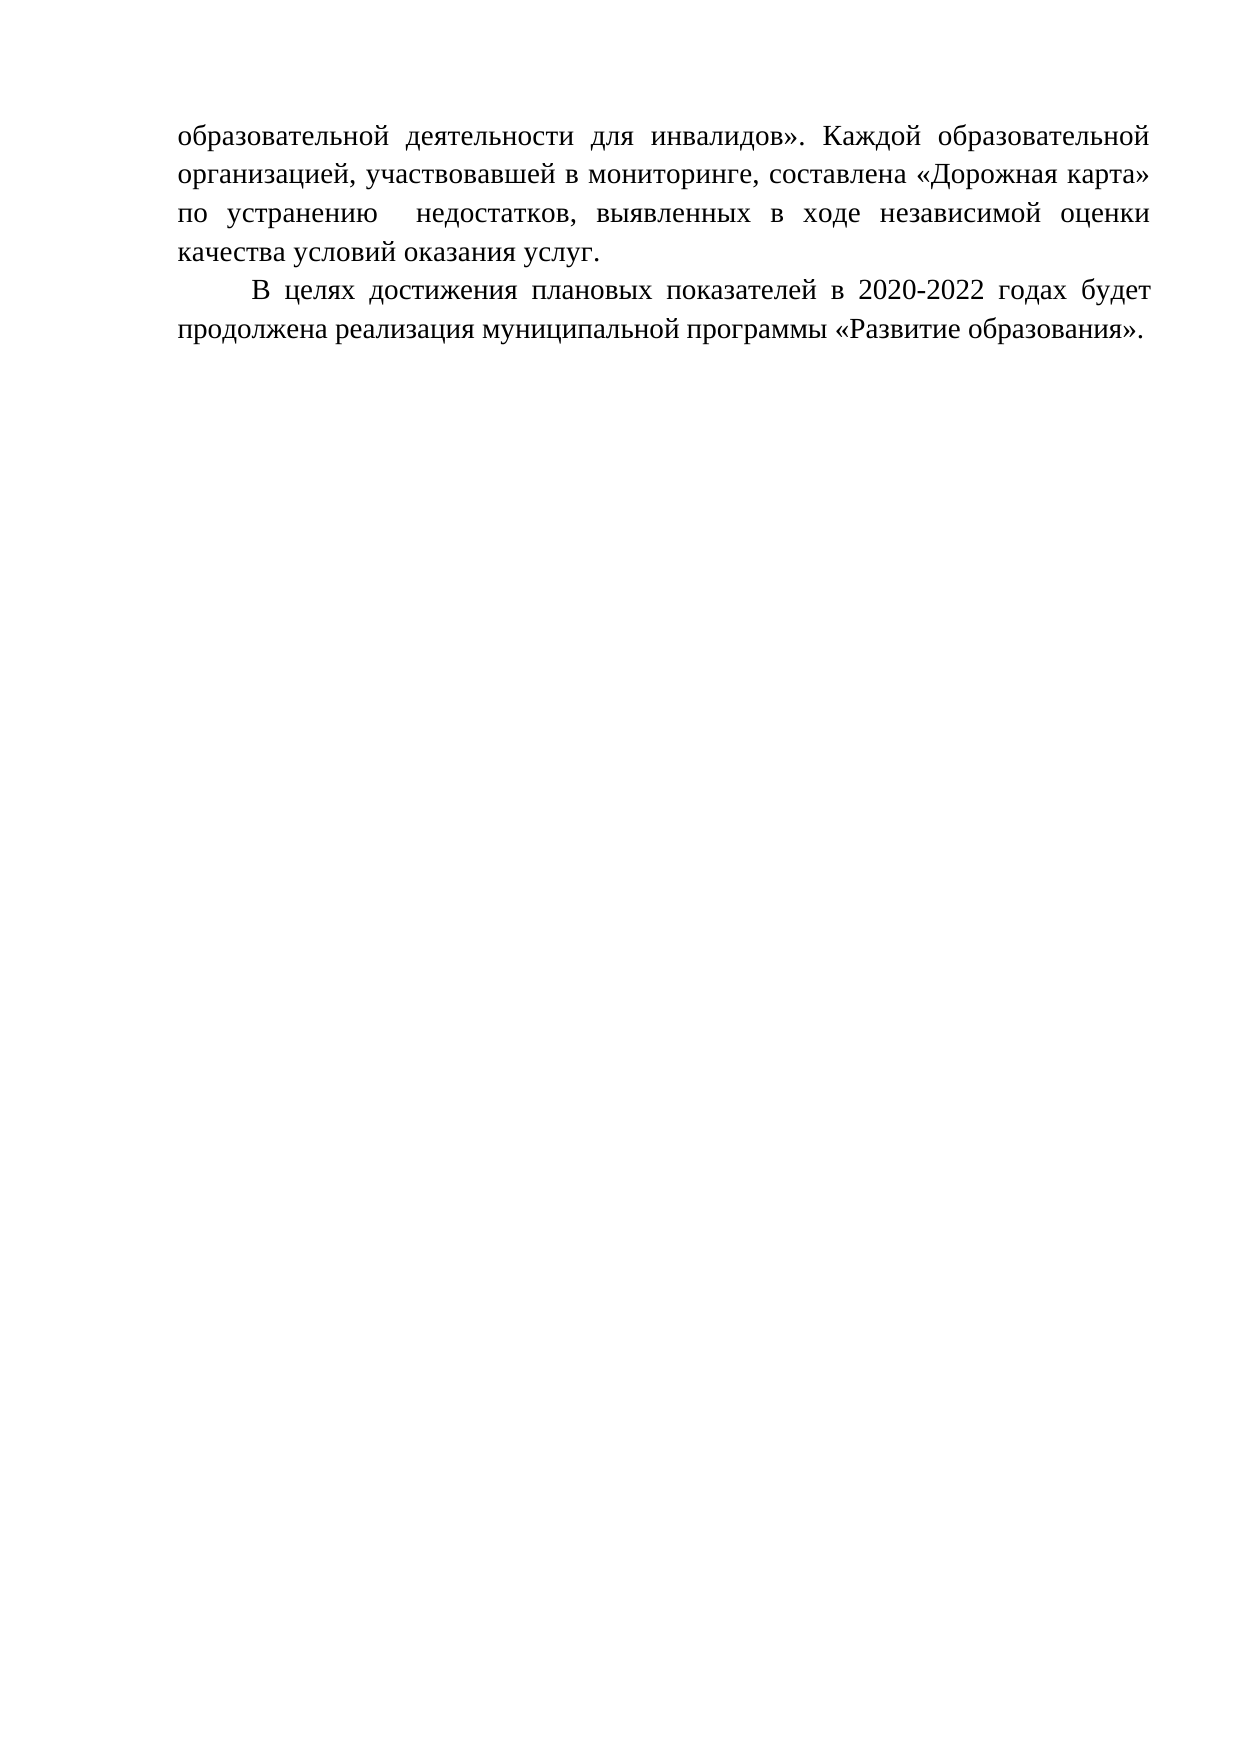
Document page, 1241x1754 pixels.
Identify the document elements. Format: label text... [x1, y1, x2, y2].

text В целях достижения плановых показателей в 2020-2022 годах будет продолжена реализация муниципальной программы «Развитие образования». [177, 272, 1152, 344]
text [177, 118, 1152, 267]
